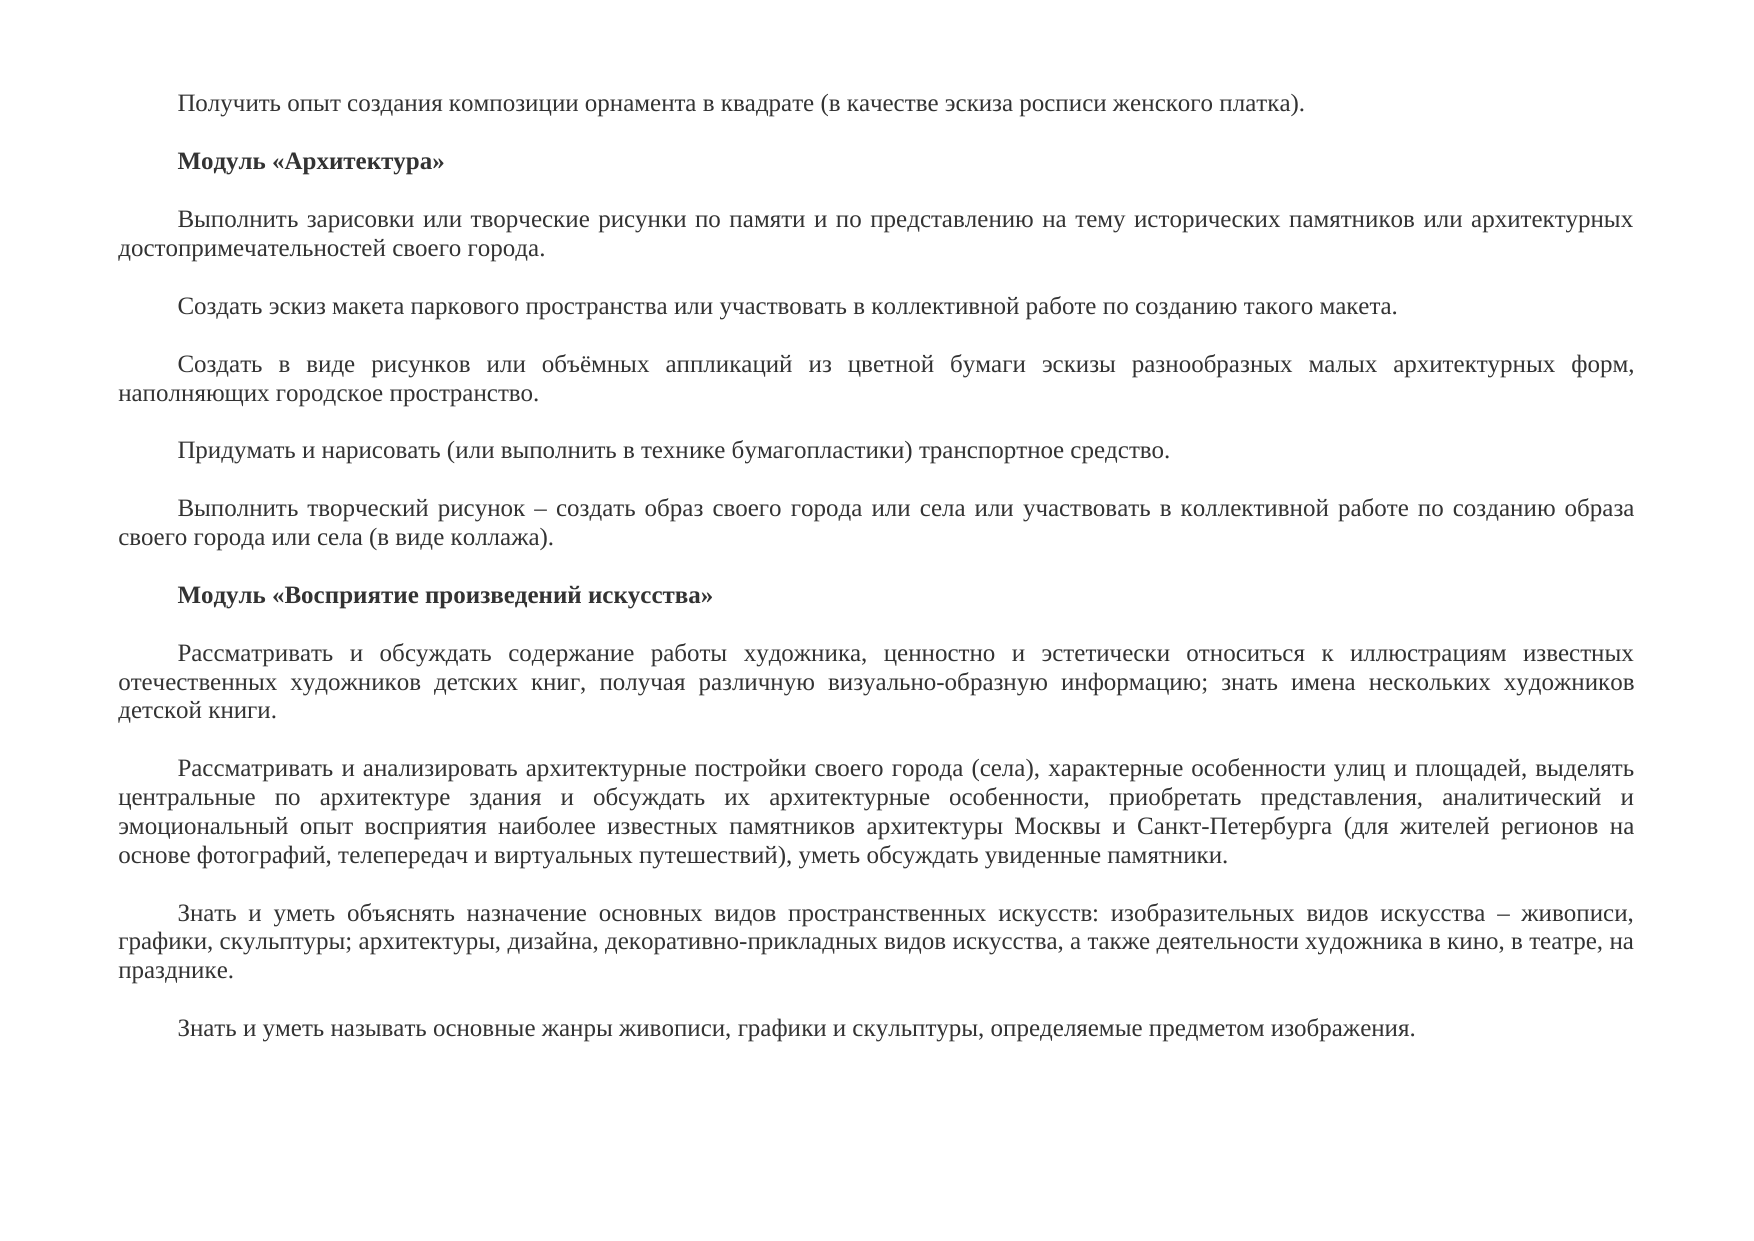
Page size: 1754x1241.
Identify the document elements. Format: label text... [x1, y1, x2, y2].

text Выполнить творческий рисунок – создать образ своего города или села или участвовать в коллективной работе по созданию образа своего города или села (в виде коллажа). [118, 493, 1636, 551]
text Рассматривать и анализировать архитектурные постройки своего города (села), характерные особенности улиц и площадей, выделять центральные по архитектуре здания и обсуждать их архитектурные особенности, приобретать представления, аналитический и эмоциональный опыт восприятия наиболее известных памятников архитектуры Москвы и Санкт-Петербурга (для жителей регионов на основе фотографий, телепередач и виртуальных путешествий), уметь обсуждать увиденные памятники. [118, 753, 1636, 868]
text Знать и уметь называть основные жанры живописи, графики и скульптуры, определяемые предметом изображения. [118, 1013, 1636, 1042]
text Рассматривать и обсуждать содержание работы художника, ценностно и эстетически относиться к иллюстрациям известных отечественных художников детских книг, получая различную визуально-образную информацию; знать имена нескольких художников детской книги. [118, 638, 1636, 724]
text Получить опыт создания композиции орнамента в квадрате (в качестве эскиза росписи женского платка). [118, 88, 1636, 117]
text Модуль «Восприятие произведений искусства» [118, 580, 1636, 609]
text Придумать и нарисовать (или выполнить в технике бумагопластики) транспортное средство. [118, 436, 1636, 464]
text Модуль «Архитектура» [118, 146, 1636, 175]
text Создать эскиз макета паркового пространства или участвовать в коллективной работе по созданию такого макета. [118, 291, 1636, 320]
text Выполнить зарисовки или творческие рисунки по памяти и по представлению на тему исторических памятников или архитектурных достопримечательностей своего города. [118, 204, 1636, 262]
text Создать в виде рисунков или объёмных аппликаций из цветной бумаги эскизы разнообразных малых архитектурных форм, наполняющих городское пространство. [118, 349, 1636, 406]
text Знать и уметь объяснять назначение основных видов пространственных искусств: изобразительных видов искусства – живописи, графики, скульптуры; архитектуры, дизайна, декоративно-прикладных видов искусства, а также деятельности художника в кино, в театре, на празднике. [118, 898, 1636, 984]
